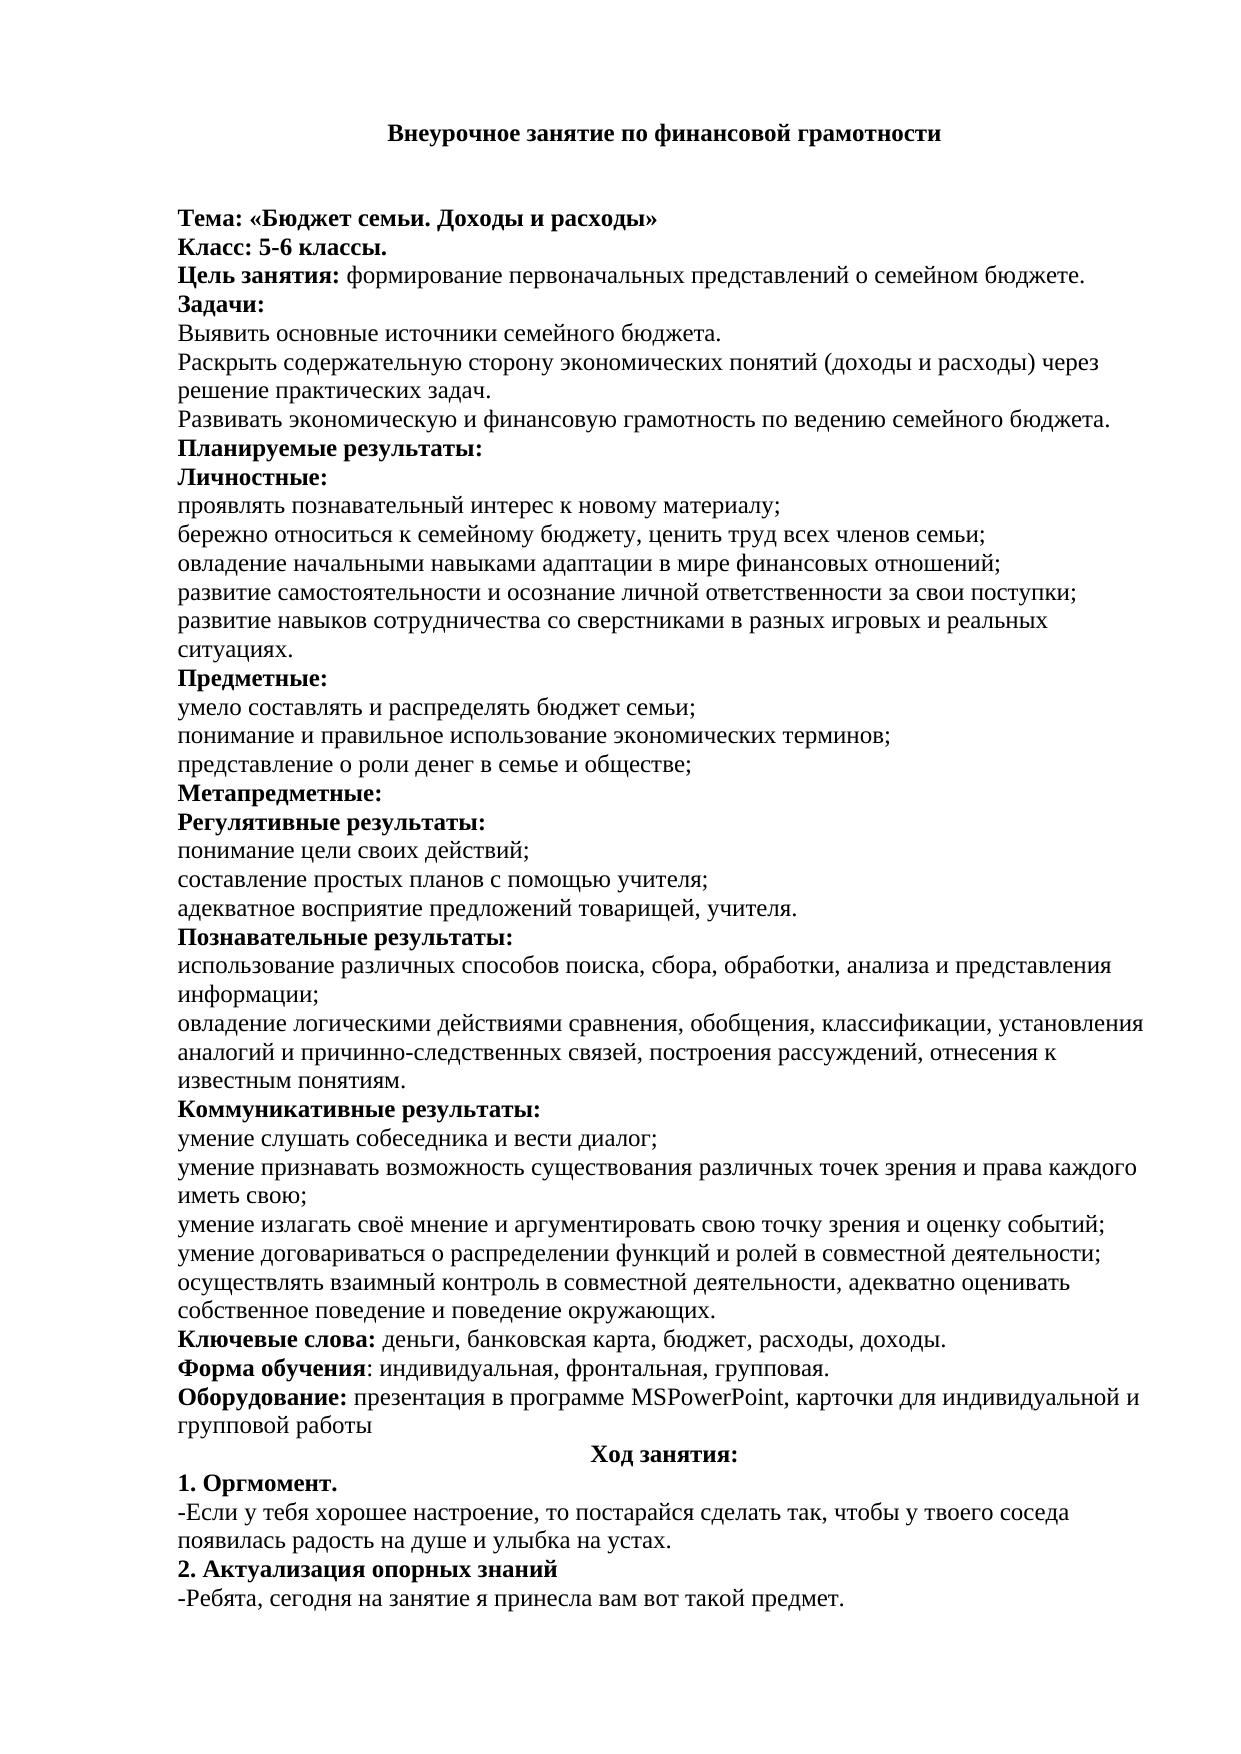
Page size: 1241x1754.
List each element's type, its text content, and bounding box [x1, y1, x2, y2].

text бережно относиться к семейному бюджету, ценить труд всех членов семьи; [177, 519, 1152, 548]
text развитие навыков сотрудничества со сверстниками в разных игровых и реальных ситуациях. [177, 605, 1152, 663]
text Коммуникативные результаты: [177, 1094, 1152, 1123]
text составление простых планов с помощью учителя; [177, 864, 1152, 893]
text Внеурочное занятие по финансовой грамотности [177, 118, 1152, 147]
text Регулятивные результаты: [177, 807, 1152, 835]
text Тема: «Бюджет семьи. Доходы и расходы» [177, 203, 1152, 232]
text адекватное восприятие предложений товарищей, учителя. [177, 893, 1152, 922]
text 2. Актуализация опорных знаний [177, 1554, 1152, 1583]
text 1. Оргмомент. [177, 1468, 1152, 1497]
text умение признавать возможность существования различных точек зрения и права каждого иметь свою; [177, 1152, 1152, 1209]
text Задачи: [177, 289, 1152, 318]
text Познавательные результаты: [177, 922, 1152, 950]
text Класс: 5-6 классы. [177, 232, 1152, 260]
text проявлять познавательный интерес к новому материалу; [177, 490, 1152, 519]
text Развивать экономическую и финансовую грамотность по ведению семейного бюджета. [177, 404, 1152, 433]
text понимание и правильное использование экономических терминов; [177, 720, 1152, 749]
text Личностные: [177, 462, 1152, 490]
text Раскрыть содержательную сторону экономических понятий (доходы и расходы) через решение практических задач. [177, 347, 1152, 404]
text Выявить основные источники семейного бюджета. [177, 318, 1152, 347]
text Ключевые слова: деньги, банковская карта, бюджет, расходы, доходы. [177, 1324, 1152, 1353]
text понимание цели своих действий; [177, 835, 1152, 864]
text умение договариваться о распределении функций и ролей в совместной деятельности; осуществлять взаимный контроль в совместной деятельности, адекватно оценивать собственное поведение и поведение окружающих. [177, 1238, 1152, 1324]
text умело составлять и распределять бюджет семьи; [177, 692, 1152, 720]
text умение излагать своё мнение и аргументировать свою точку зрения и оценку событий; [177, 1209, 1152, 1238]
text овладение начальными навыками адаптации в мире финансовых отношений; [177, 548, 1152, 577]
text развитие самостоятельности и осознание личной ответственности за свои поступки; [177, 577, 1152, 605]
text Форма обучения: индивидуальная, фронтальная, групповая. [177, 1353, 1152, 1382]
text Предметные: [177, 663, 1152, 692]
text умение слушать собеседника и вести диалог; [177, 1123, 1152, 1152]
text представление о роли денег в семье и обществе; [177, 749, 1152, 778]
text Цель занятия: формирование первоначальных представлений о семейном бюджете. [177, 260, 1152, 289]
text овладение логическими действиями сравнения, обобщения, классификации, установления аналогий и причинно-следственных связей, построения рассуждений, отнесения к известным понятиям. [177, 1008, 1152, 1094]
text -Если у тебя хорошее настроение, то постарайся сделать так, чтобы у твоего соседа появилась радость на душе и улыбка на устах. [177, 1497, 1152, 1554]
text Метапредметные: [177, 778, 1152, 807]
text Планируемые результаты: [177, 433, 1152, 462]
text Ход занятия: [177, 1439, 1152, 1468]
text -Ребята, сегодня на занятие я принесла вам вот такой предмет. [177, 1583, 1152, 1612]
text использование различных способов поиска, сбора, обработки, анализа и представления информации; [177, 950, 1152, 1008]
text Оборудование: презентация в программе MSPowerPoint, карточки для индивидуальной и групповой работы [177, 1382, 1152, 1439]
